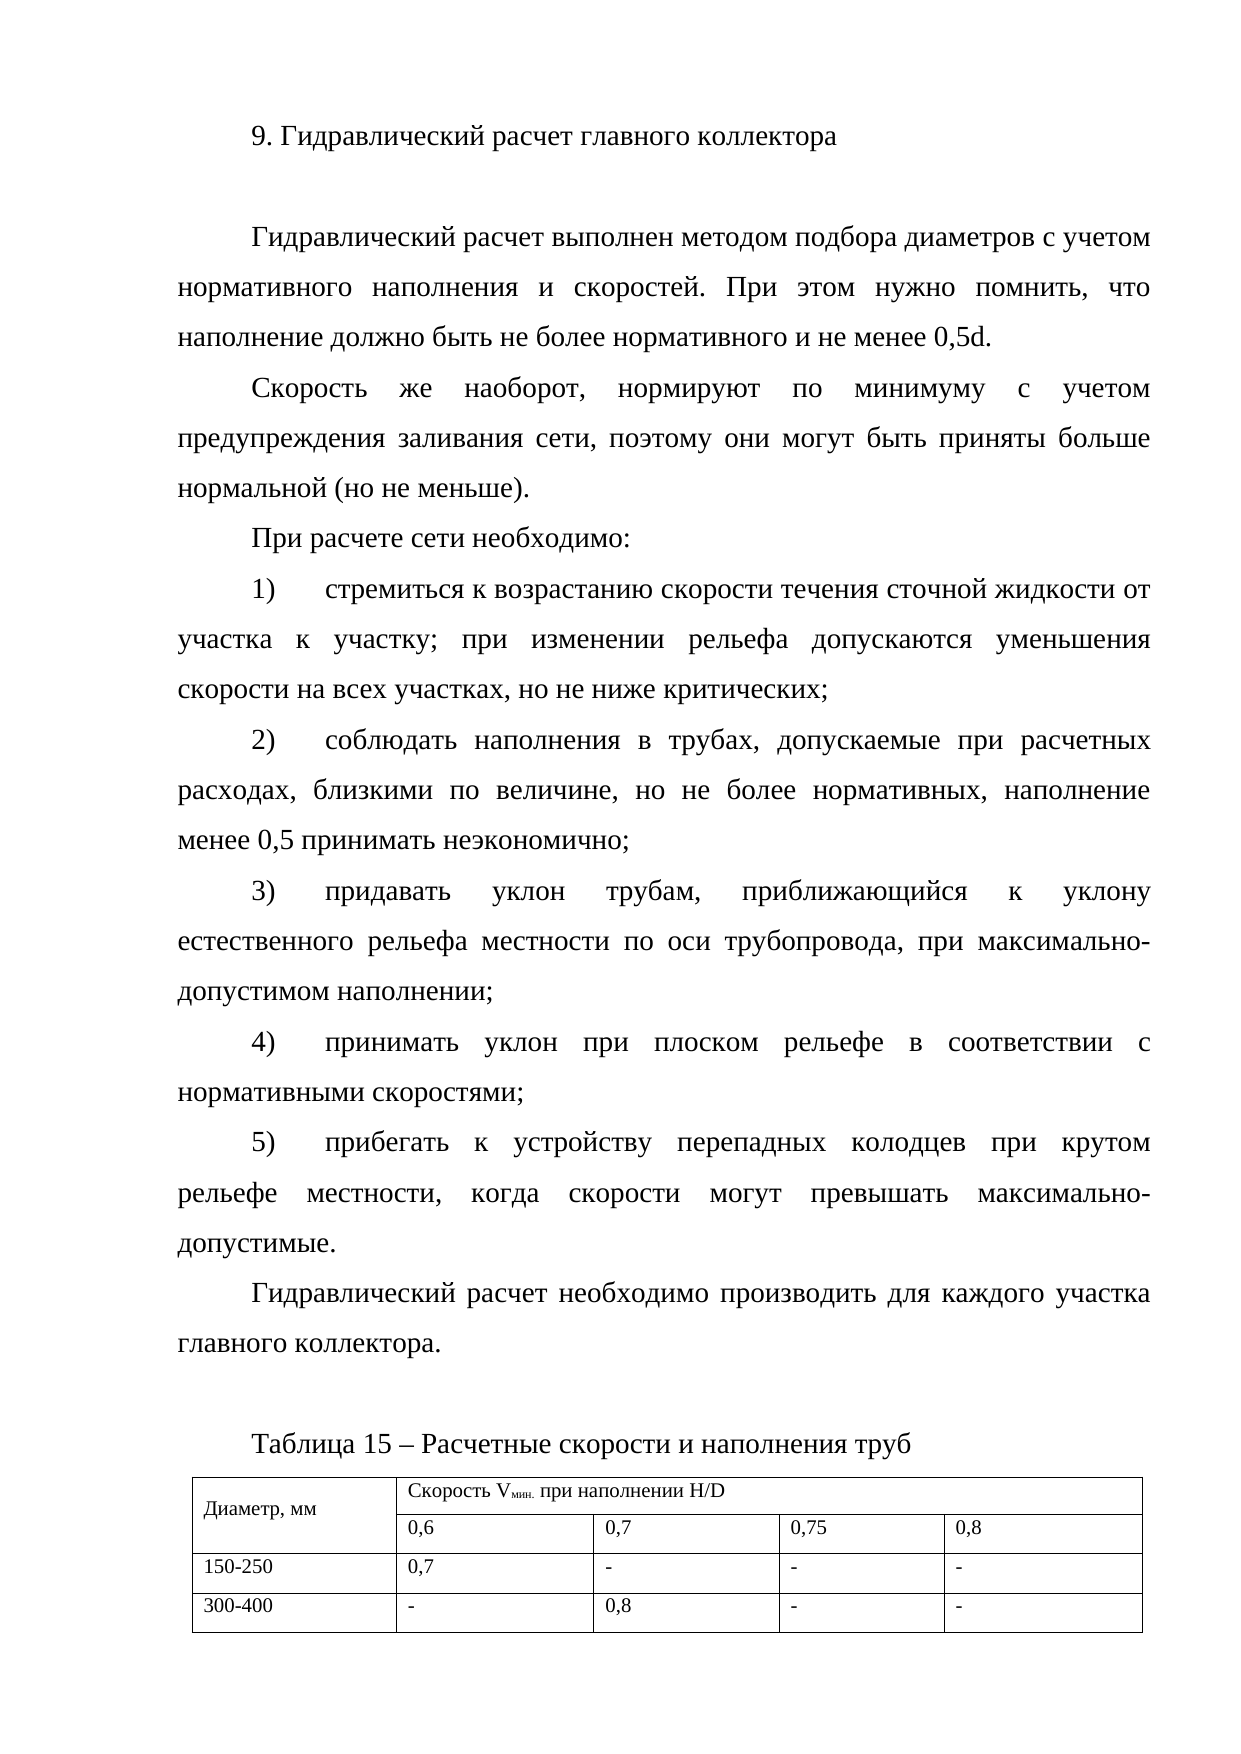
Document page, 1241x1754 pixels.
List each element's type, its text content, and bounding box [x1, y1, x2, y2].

table_header Диаметр, мм [193, 1478, 396, 1553]
table_cell 0,6 [397, 1515, 593, 1553]
table_cell - [945, 1554, 1142, 1592]
table_cell 0,7 [594, 1515, 779, 1553]
text Скорость же наоборот, нормируют по минимуму с учетом предупреждения заливания сети, поэтому они могут быть приняты больше нормальной (но не меньше). [177, 370, 1152, 504]
table_cell 0,8 [945, 1515, 1142, 1553]
table_cell - [594, 1554, 779, 1592]
text Гидравлический расчет необходимо производить для каждого участка главного коллектора. [177, 1275, 1152, 1359]
text Гидравлический расчет выполнен методом подбора диаметров с учетом нормативного наполнения и скоростей. При этом нужно помнить, что наполнение должно быть не более нормативного и не менее 0,5d. [177, 219, 1152, 353]
table_cell - [397, 1594, 593, 1632]
text При расчете сети необходимо: [177, 521, 1152, 554]
table_cell 300-400 [193, 1594, 396, 1632]
table_cell 0,8 [594, 1594, 779, 1632]
table_cell - [945, 1594, 1142, 1632]
list принимать уклон при плоском рельефе в соответствии с нормативными скоростями; [177, 1024, 1152, 1108]
list прибегать к устройству перепадных колодцев при крутом рельефе местности, когда скорости могут превышать максимально-допустимые. [177, 1124, 1152, 1258]
table_cell - [780, 1594, 944, 1632]
text 9. Гидравлический расчет главного коллектора [177, 118, 1152, 152]
table_cell 0,7 [397, 1554, 593, 1592]
table_cell 0,75 [780, 1515, 944, 1553]
text Таблица 15 – Расчетные скорости и наполнения труб [177, 1426, 1152, 1460]
table_header Скорость Vмин. при наполнении H/D [397, 1478, 1142, 1514]
table_cell 150-250 [193, 1554, 396, 1592]
list придавать уклон трубам, приближающийся к уклону естественного рельефа местности по оси трубопровода, при максимально-допустимом наполнении; [177, 873, 1152, 1007]
table_cell - [780, 1554, 944, 1592]
list стремиться к возрастанию скорости течения сточной жидкости от участка к участку; при изменении рельефа допускаются уменьшения скорости на всех участках, но не ниже критических; [177, 571, 1152, 705]
list соблюдать наполнения в трубах, допускаемые при расчетных расходах, близкими по величине, но не более нормативных, наполнение менее 0,5 принимать неэкономично; [177, 722, 1152, 856]
